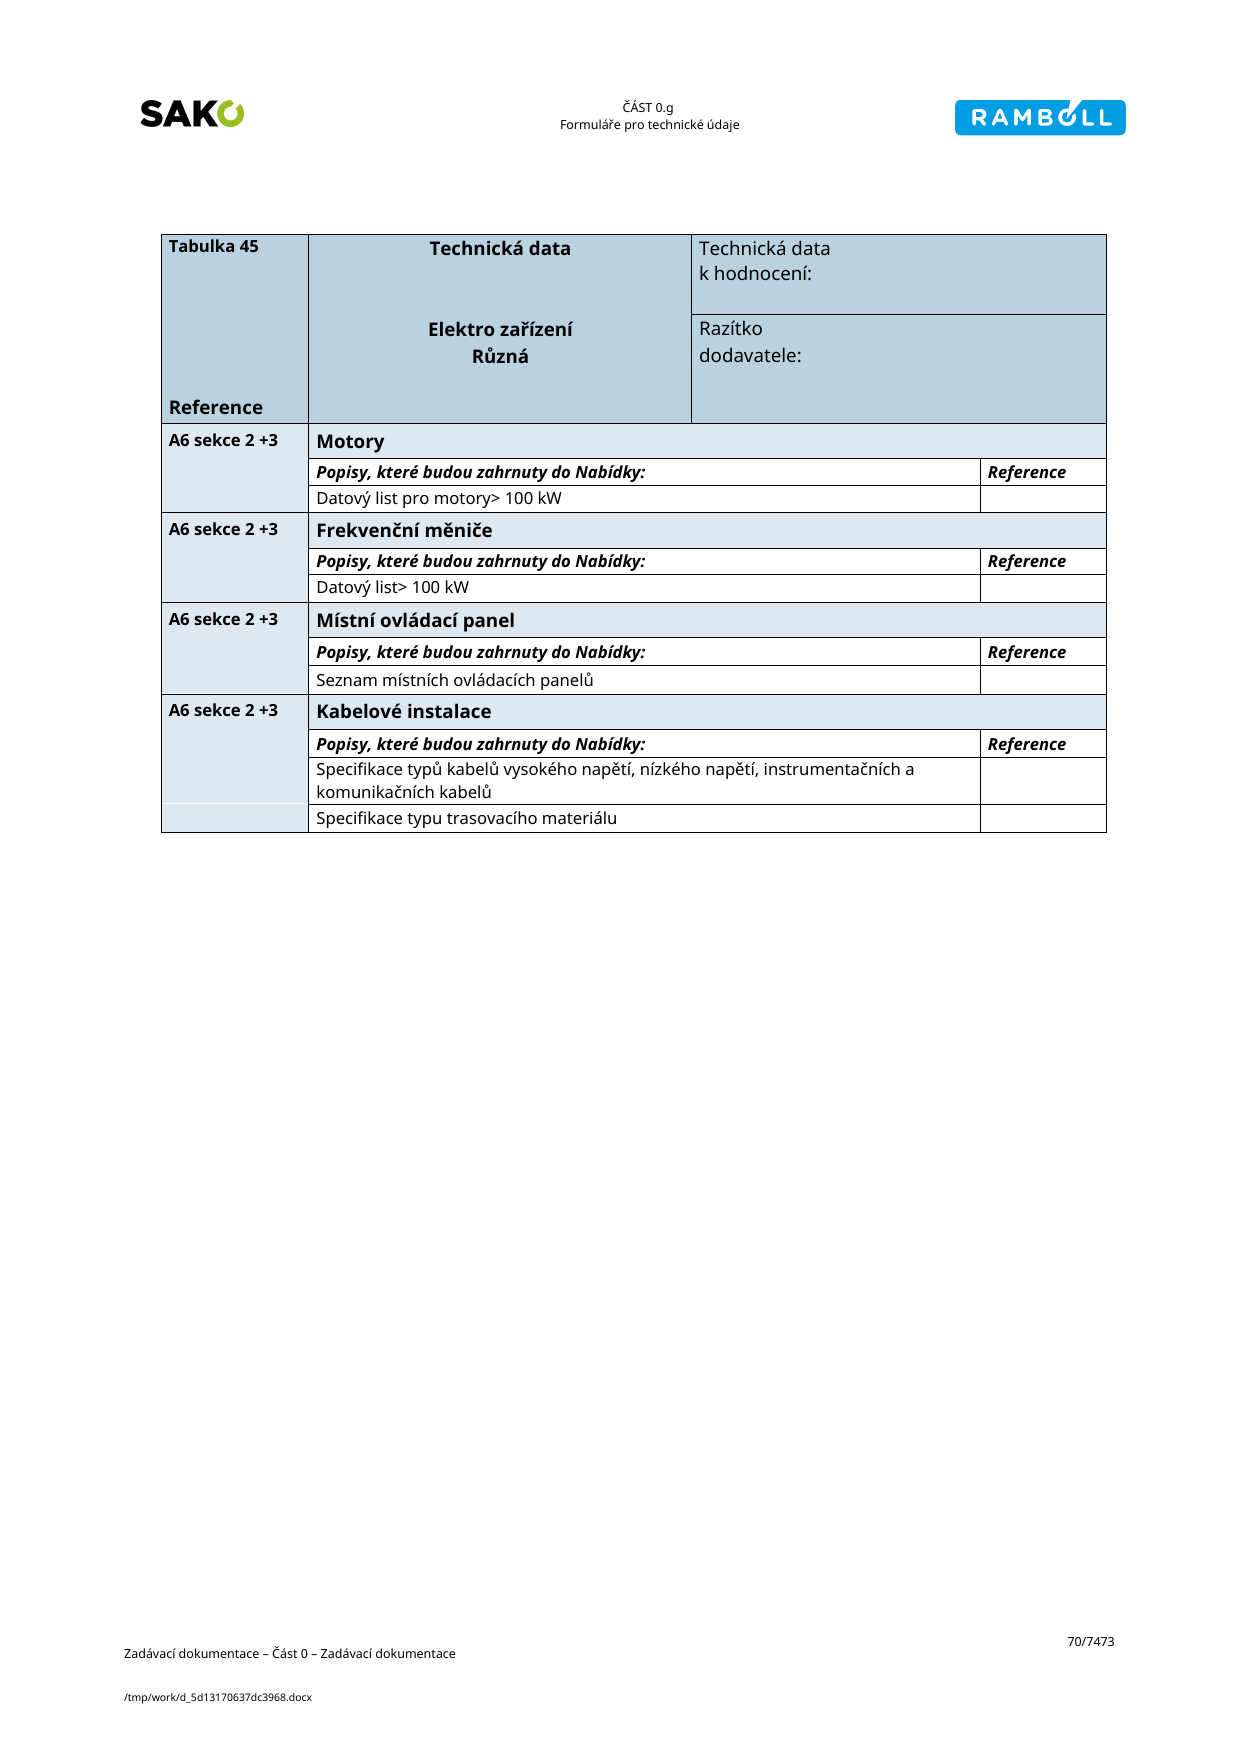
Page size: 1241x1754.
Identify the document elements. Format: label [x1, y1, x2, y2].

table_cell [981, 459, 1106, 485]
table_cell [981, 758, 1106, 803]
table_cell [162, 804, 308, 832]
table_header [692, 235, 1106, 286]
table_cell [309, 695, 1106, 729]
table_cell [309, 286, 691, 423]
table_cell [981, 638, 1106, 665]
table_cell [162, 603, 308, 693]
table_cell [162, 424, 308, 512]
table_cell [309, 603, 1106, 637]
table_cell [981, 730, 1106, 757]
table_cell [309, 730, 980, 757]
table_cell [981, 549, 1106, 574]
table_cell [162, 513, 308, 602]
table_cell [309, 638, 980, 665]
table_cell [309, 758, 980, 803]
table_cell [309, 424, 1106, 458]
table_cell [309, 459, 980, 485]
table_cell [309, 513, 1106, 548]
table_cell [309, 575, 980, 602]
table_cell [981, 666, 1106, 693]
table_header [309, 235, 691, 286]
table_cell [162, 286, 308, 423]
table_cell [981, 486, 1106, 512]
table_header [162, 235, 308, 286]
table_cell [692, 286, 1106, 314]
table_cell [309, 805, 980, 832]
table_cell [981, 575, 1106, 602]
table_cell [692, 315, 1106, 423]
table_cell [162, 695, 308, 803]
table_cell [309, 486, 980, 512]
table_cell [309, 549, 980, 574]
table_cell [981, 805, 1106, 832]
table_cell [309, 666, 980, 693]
picture [140, 100, 244, 127]
